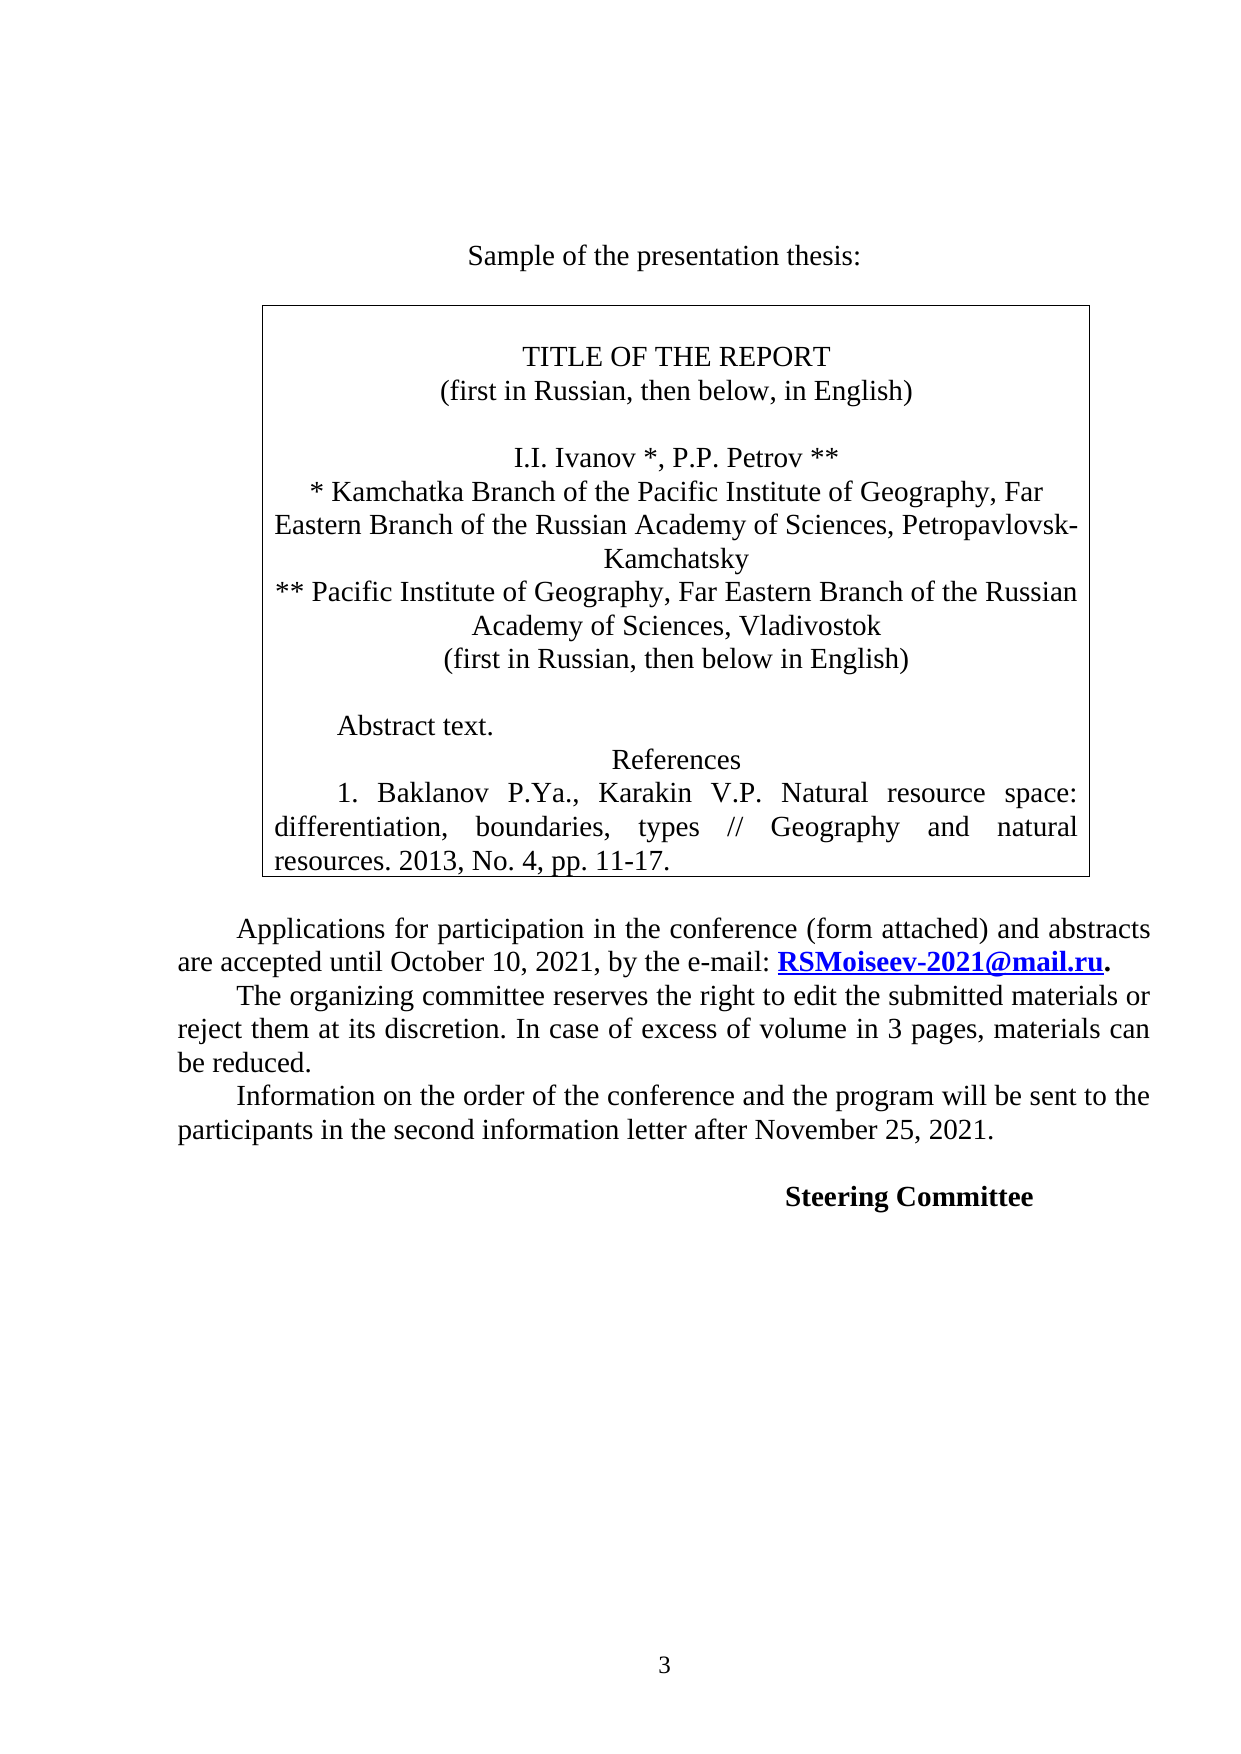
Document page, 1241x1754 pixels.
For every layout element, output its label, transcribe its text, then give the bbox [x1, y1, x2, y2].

subtitle Steering Committee [177, 1179, 1033, 1213]
text Sample of the presentation thesis: [177, 238, 1152, 271]
table_cell Abstract text. References 1. Baklanov P.Ya., Karakin V.P. Natural resource space: differentiation, boundaries, types // Geography and natural resources. 2013, No. 4, pp. 11-17. [263, 709, 1089, 876]
table_header TITLE OF THE REPORT (first in Russian, then below, in English) I.I. Ivanov *, P.P. Petrov ** * Kamchatka Branch of the Pacific Institute of Geography, Far Eastern Branch of the Russian Academy of Sciences, Petropavlovsk-Kamchatsky ** Pacific Institute of Geography, Far Eastern Branch of the Russian Academy of Sciences, Vladivostok (first in Russian, then below in English) [263, 306, 1089, 708]
text Applications for participation in the conference (form attached) and abstracts are accepted until October 10, 2021, by the e-mail: RSMoiseev-2021@mail.ru. [177, 911, 1152, 978]
text The organizing committee reserves the right to edit the submitted materials or reject them at its discretion. In case of excess of volume in 3 pages, materials can be reduced. [177, 978, 1152, 1078]
text Information on the order of the conference and the program will be sent to the participants in the second information letter after November 25, 2021. [177, 1078, 1152, 1146]
